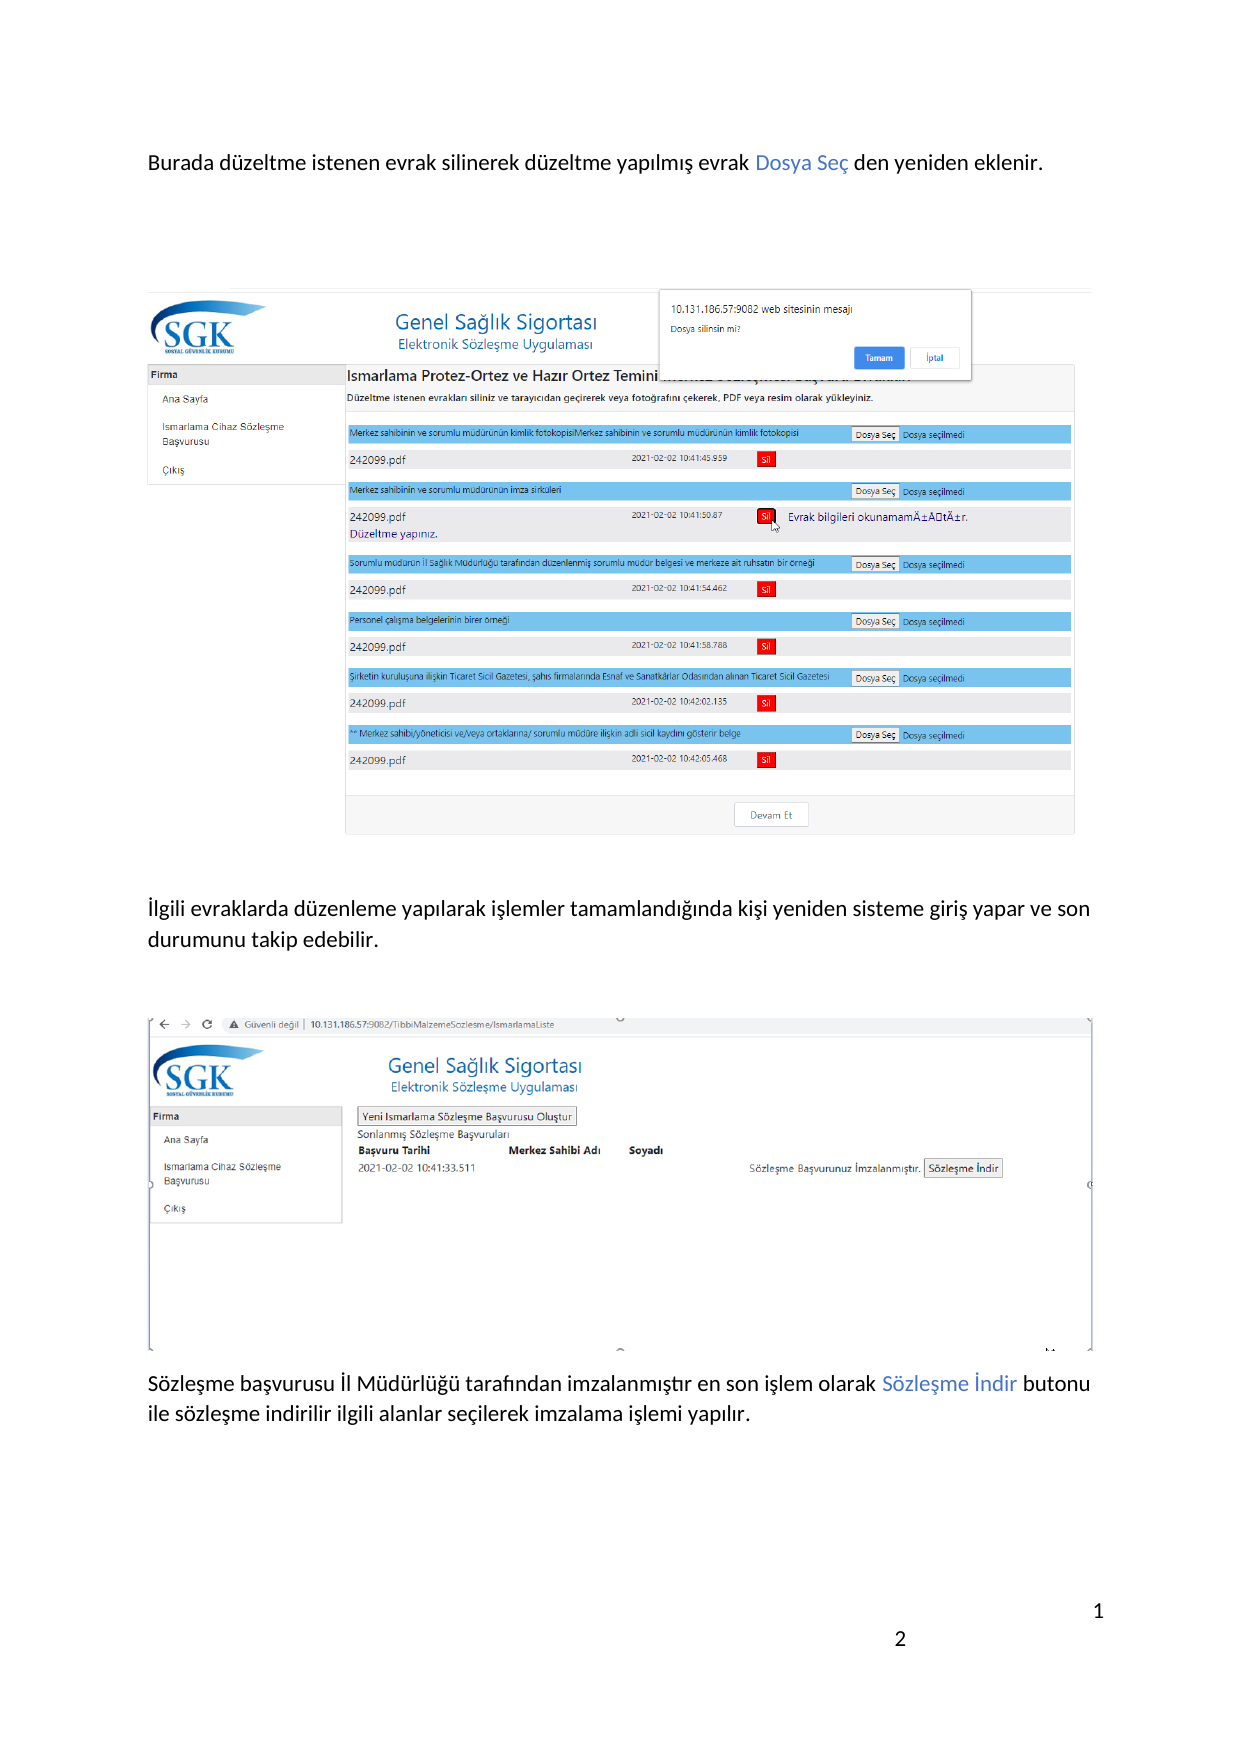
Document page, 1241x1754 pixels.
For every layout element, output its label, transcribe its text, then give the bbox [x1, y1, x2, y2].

text Burada düzeltme istenen evrak silinerek düzeltme yapılmış evrak Dosya Seç den yeniden eklenir. [148, 148, 1093, 176]
text Sözleşme başvurusu İl Müdürlüğü tarafından imzalanmıştır en son işlem olarak Sözleşme İndir butonu ile sözleşme indirilir ilgili alanlar seçilerek imzalama işlemi yapılır. [148, 1369, 1093, 1427]
picture [147, 1018, 1093, 1351]
picture [147, 288, 1092, 876]
text İlgili evraklarda düzenleme yapılarak işlemler tamamlandığında kişi yeniden sisteme giriş yapar ve son durumunu takip edebilir. [148, 894, 1093, 953]
